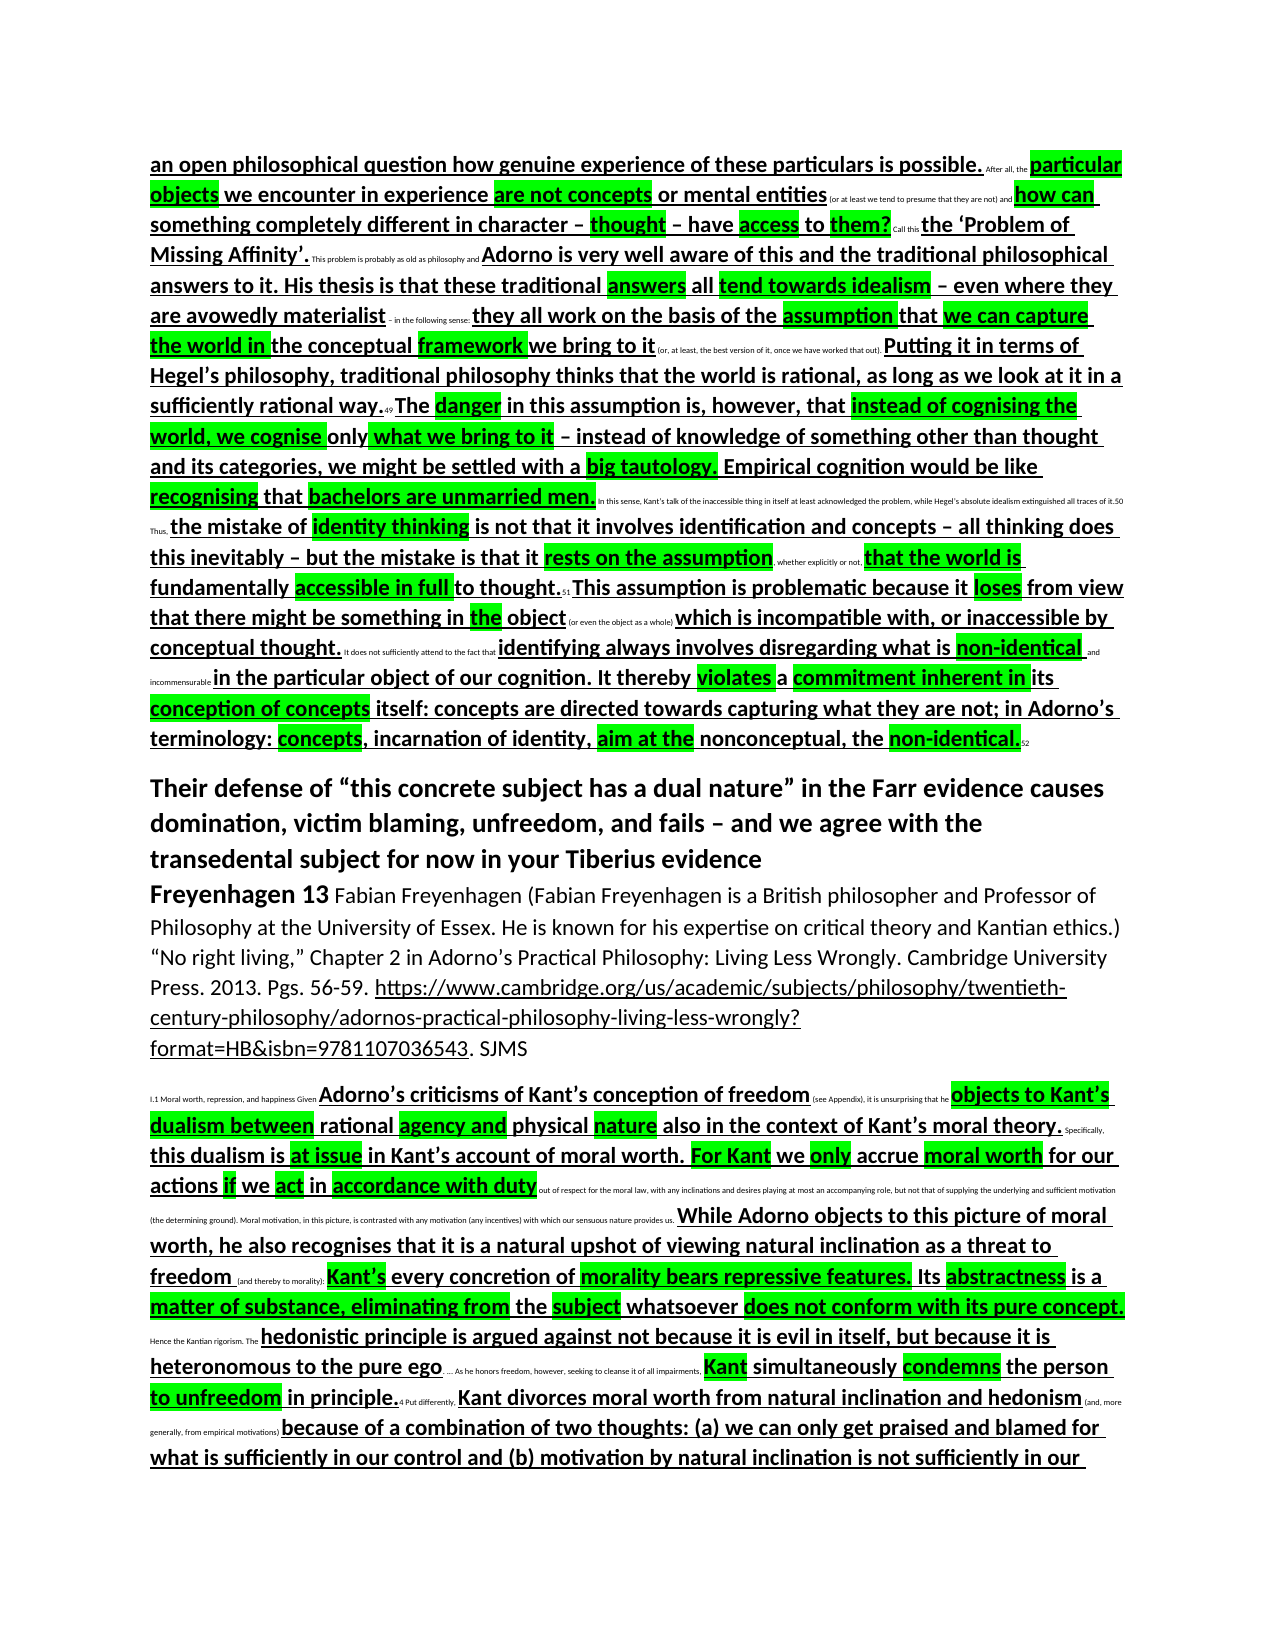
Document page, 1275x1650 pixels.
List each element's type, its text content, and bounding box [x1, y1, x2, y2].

subtitle Their defense of “this concrete subject has a dual nature” in the Farr evidence causes domination, victim blaming, unfreedom, and fails – and we agree with the transedental subject for now in your Tiberius evidence [150, 771, 1125, 875]
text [150, 1081, 1125, 1316]
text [150, 150, 1125, 752]
text Freyenhagen 13 Fabian Freyenhagen (Fabian Freyenhagen is a British philosopher and Professor of Philosophy at the University of Essex. He is known for his expertise on critical theory and Kantian ethics.) “No right living,” Chapter 2 in Adorno’s Practical Philosophy: Living Less Wrongly. Cambridge University Press. 2013. Pgs. 56-59. https://www.cambridge.org/us/academic/subjects/philosophy/twentieth-century-philosophy/adornos-practical-philosophy-living-less-wrongly?format=HB&isbn=9781107036543. SJMS [150, 878, 1125, 1062]
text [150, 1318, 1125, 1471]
